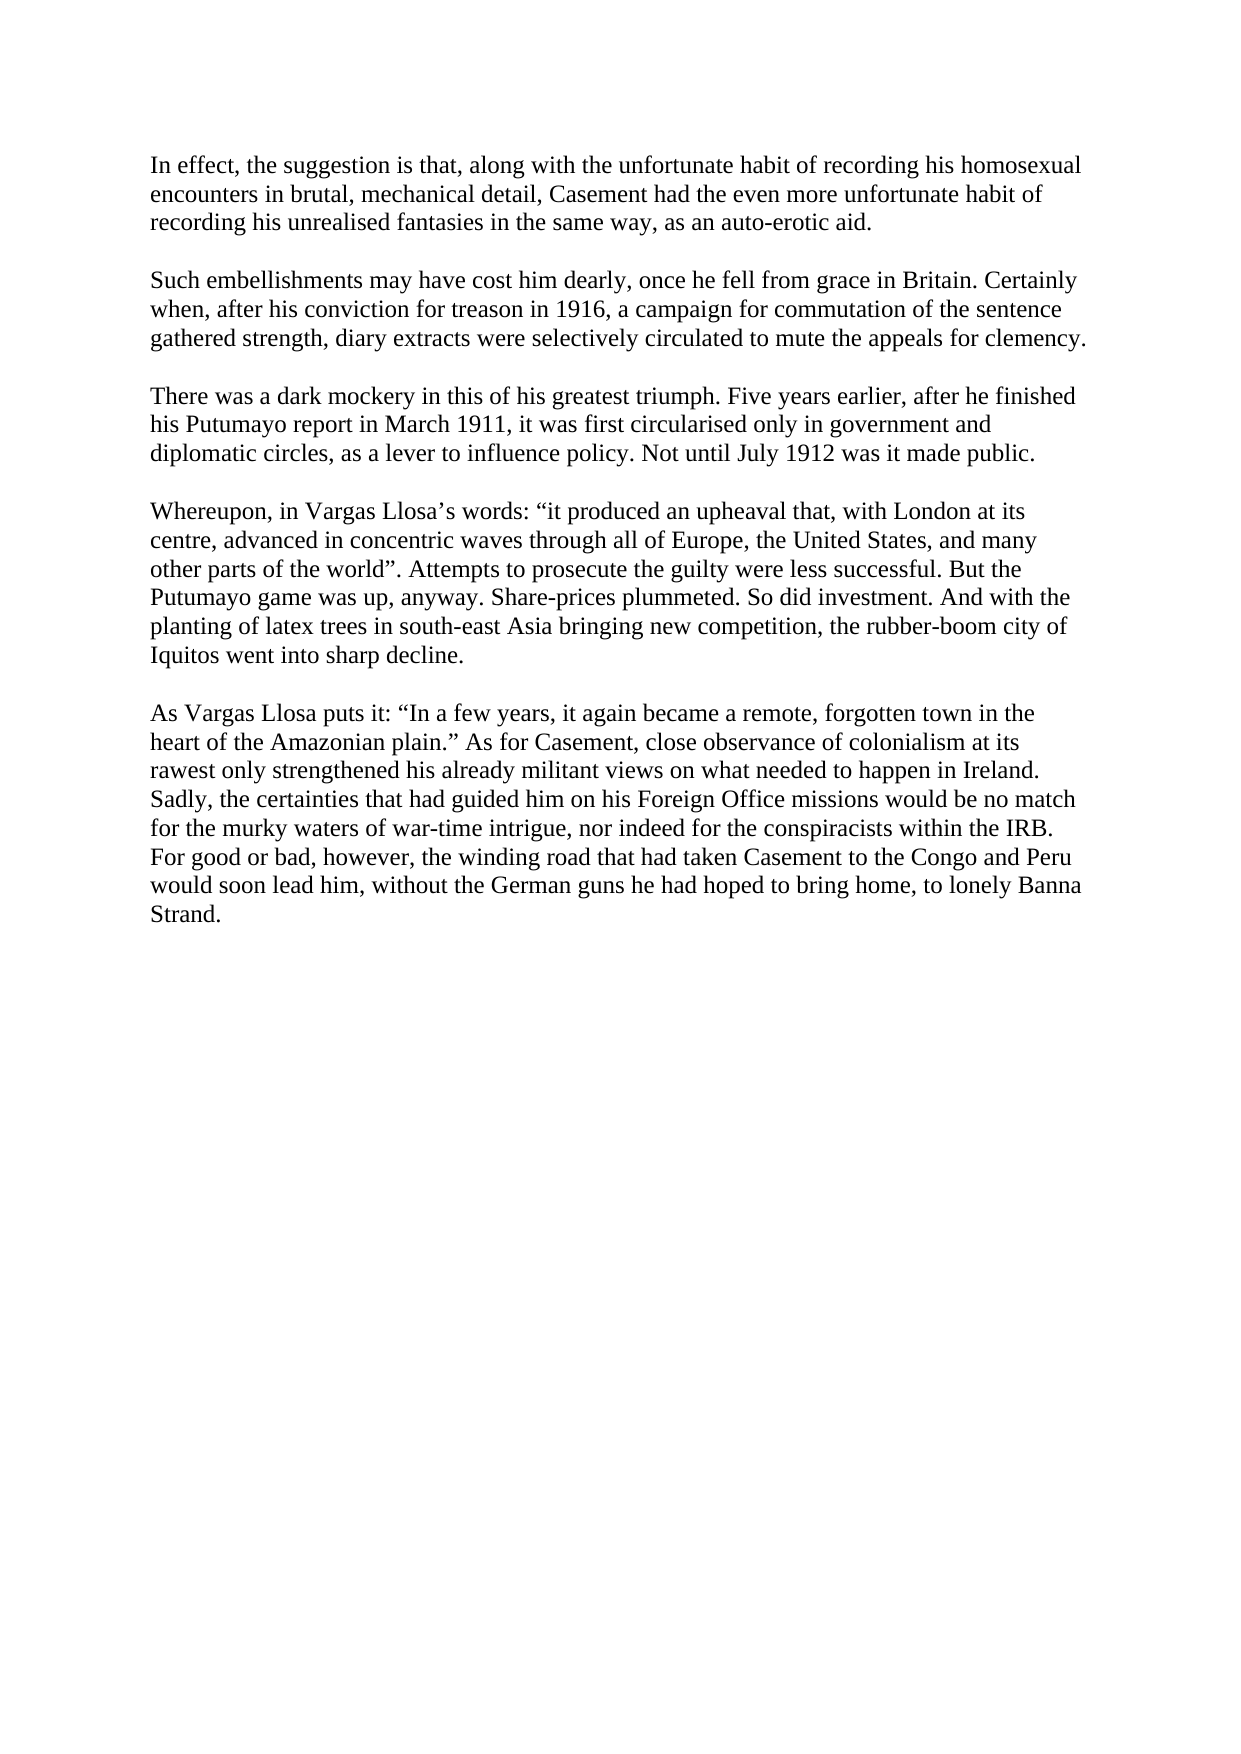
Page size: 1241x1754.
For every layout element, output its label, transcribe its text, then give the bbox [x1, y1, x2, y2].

text There was a dark mockery in this of his greatest triumph. Five years earlier, after he finished his Putumayo report in March 1911, it was first circularised only in government and diplomatic circles, as a lever to influence policy. Not until July 1912 was it made public. [150, 381, 1090, 467]
text In effect, the suggestion is that, along with the unfortunate habit of recording his homosexual encounters in brutal, mechanical detail, Casement had the even more unfortunate habit of recording his unrealised fantasies in the same way, as an auto-erotic aid. [150, 150, 1090, 236]
text Whereupon, in Vargas Llosa’s words: “it produced an upheaval that, with London at its centre, advanced in concentric waves through all of Europe, the United States, and many other parts of the world”. Attempts to prosecute the guilty were less successful. But the Putumayo game was up, anyway. Share-prices plummeted. So did investment. And with the planting of latex trees in south-east Asia bringing new competition, the rubber-boom city of Iquitos went into sharp decline. [150, 496, 1090, 669]
text Such embellishments may have cost him dearly, once he fell from grace in Britain. Certainly when, after his conviction for treason in 1916, a campaign for commutation of the sentence gathered strength, diary extracts were selectively circulated to mute the appeals for clemency. [150, 265, 1090, 352]
text As Vargas Llosa puts it: “In a few years, it again became a remote, forgotten town in the heart of the Amazonian plain.” As for Casement, close observance of colonialism at its rawest only strengthened his already militant views on what needed to happen in Ireland. Sadly, the certainties that had guided him on his Foreign Office missions would be no match for the murky waters of war-time intrigue, nor indeed for the conspiracists within the IRB. For good or bad, however, the winding road that had taken Casement to the Congo and Peru would soon lead him, without the German guns he had hoped to bring home, to lonely Banna Strand. [150, 698, 1090, 928]
